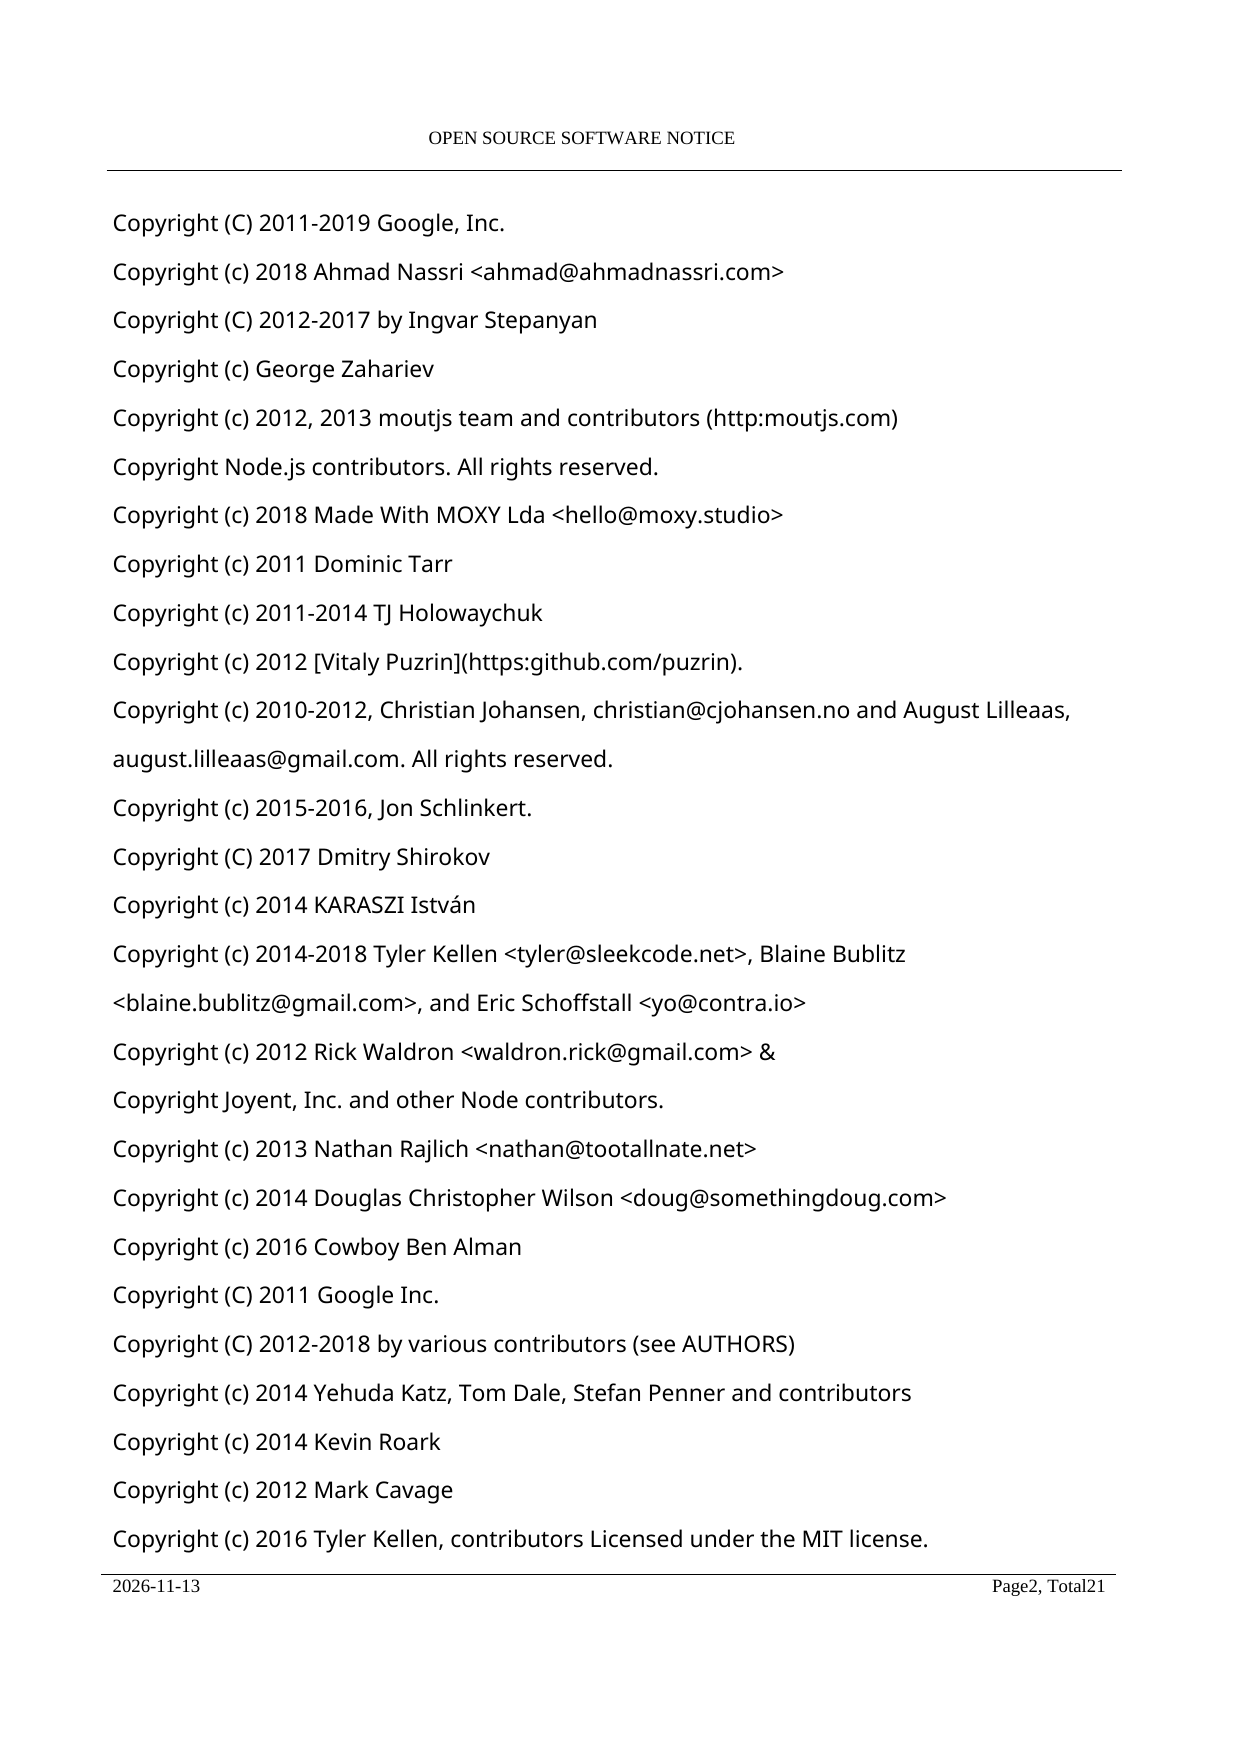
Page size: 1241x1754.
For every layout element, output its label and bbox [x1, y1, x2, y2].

text [112, 206, 1128, 1555]
